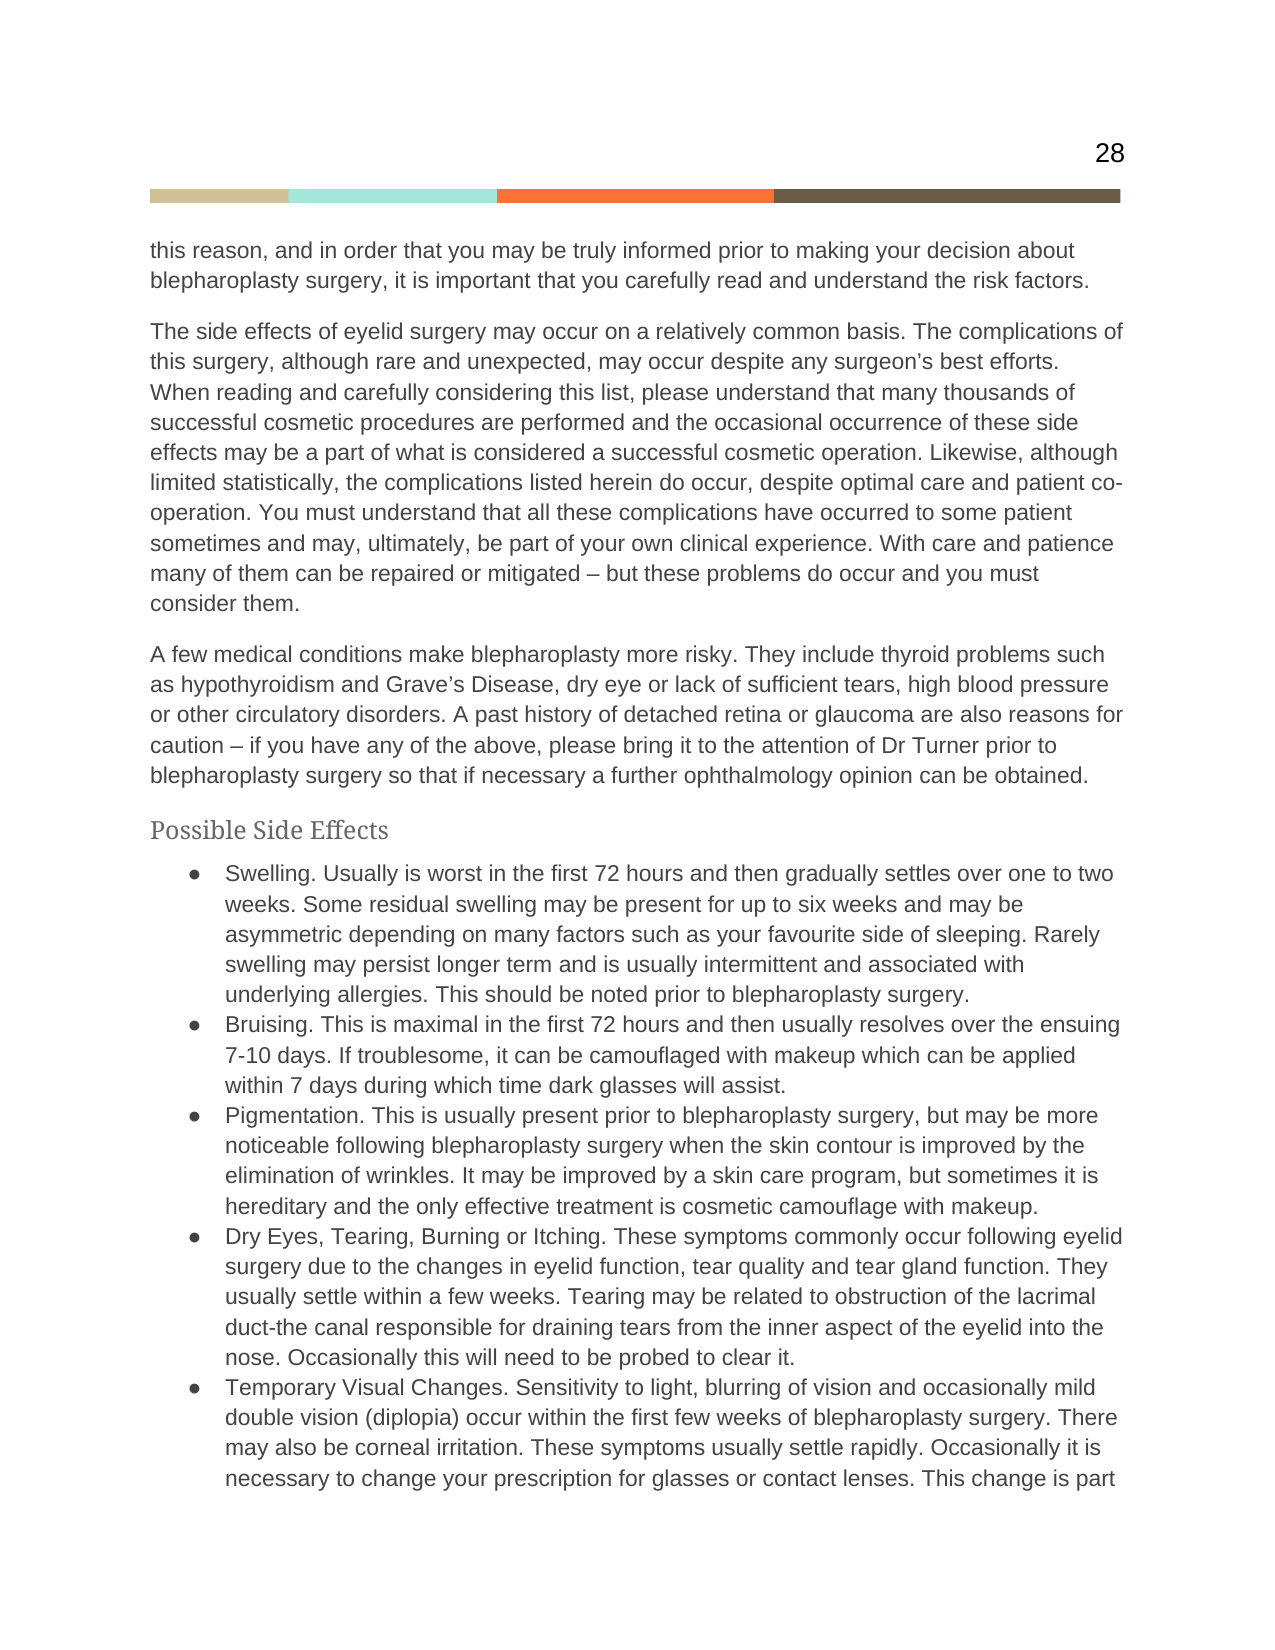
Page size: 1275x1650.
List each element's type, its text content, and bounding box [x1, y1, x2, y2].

list Pigmentation. This is usually present prior to blepharoplasty surgery, but may be more noticeable following blepharoplasty surgery when the skin contour is improved by the elimination of wrinkles. It may be improved by a skin care program, but sometimes it is hereditary and the only effective treatment is cosmetic camouflage with makeup. [187, 1102, 1125, 1219]
subtitle Possible Side Effects [150, 813, 1125, 847]
text The side effects of eyelid surgery may occur on a relatively common basis. The complications of this surgery, although rare and unexpected, may occur despite any surgeon’s best efforts. When reading and carefully considering this list, please understand that many thousands of successful cosmetic procedures are performed and the occasional occurrence of these side effects may be a part of what is considered a successful cosmetic operation. Likewise, although limited statistically, the complications listed herein do occur, despite optimal care and patient co-operation. You must understand that all these complications have occurred to some patient sometimes and may, ultimately, be part of your own clinical experience. With care and patience many of them can be repaired or mitigated – but these problems do occur and you must consider them. [150, 318, 1125, 616]
list Dry Eyes, Tearing, Burning or Itching. These symptoms commonly occur following eyelid surgery due to the changes in eyelid function, tear quality and tear gland function. They usually settle within a few weeks. Tearing may be related to obstruction of the lacrimal duct-the canal responsible for draining tears from the inner aspect of the eyelid into the nose. Occasionally this will need to be probed to clear it. [187, 1223, 1125, 1370]
text A few medical conditions make blepharoplasty more risky. They include thyroid problems such as hypothyroidism and Grave’s Disease, dry eye or lack of sufficient tears, high blood pressure or other circulatory disorders. A past history of detached retina or glaucoma are also reasons for caution – if you have any of the above, please bring it to the attention of Dr Turner prior to blepharoplasty surgery so that if necessary a further ophthalmology opinion can be obtained. [150, 641, 1125, 788]
list Bruising. This is maximal in the first 72 hours and then usually resolves over the ensuing 7-10 days. If troublesome, it can be camouflaged with makeup which can be applied within 7 days during which time dark glasses will assist. [187, 1011, 1125, 1098]
picture [150, 189, 1121, 203]
list Swelling. Usually is worst in the first 72 hours and then gradually settles over one to two weeks. Some residual swelling may be present for up to six weeks and may be asymmetric depending on many factors such as your favourite side of sleeping. Rarely swelling may persist longer term and is usually intermittent and associated with underlying allergies. This should be noted prior to blepharoplasty surgery. [187, 860, 1125, 1007]
